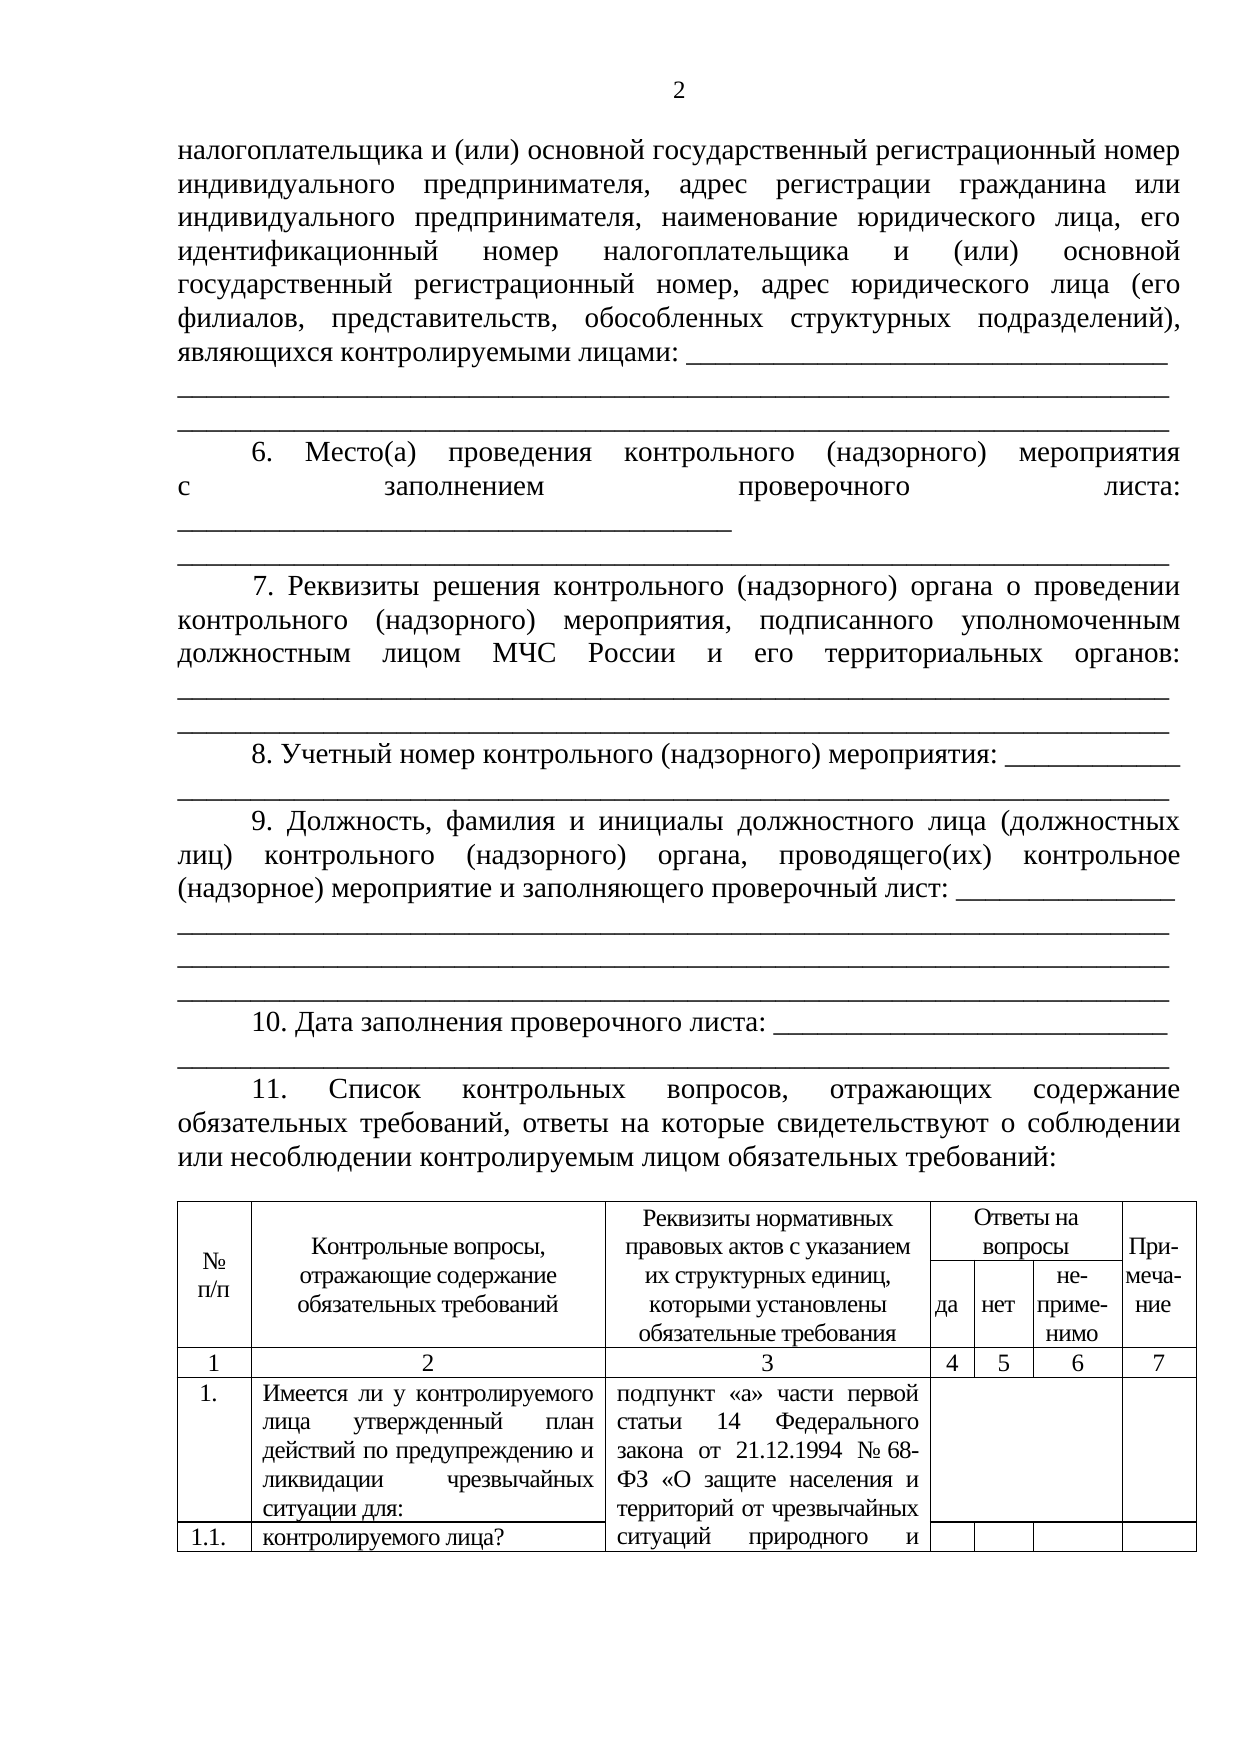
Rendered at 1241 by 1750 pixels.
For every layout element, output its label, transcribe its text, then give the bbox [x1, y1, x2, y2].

table_header Ответы на вопросы [931, 1202, 1122, 1259]
text ____________________________________________________________________ [177, 401, 1181, 434]
table_cell 6 [1034, 1348, 1122, 1377]
table_header Реквизиты нормативных правовых актов с указанием их структурных единиц, которыми установлены обязательные требования [606, 1202, 930, 1347]
table_cell [975, 1523, 1033, 1551]
text 7. Реквизиты решения контрольного (надзорного) органа о проведении контрольного (надзорного) мероприятия, подписанного уполномоченным должностным лицом МЧС России и его территориальных органов: ____________________________________________________________________ [177, 568, 1181, 703]
text ____________________________________________________________________ [177, 770, 1181, 803]
text ____________________________________________________________________ [177, 971, 1181, 1004]
table_cell 7 [1123, 1348, 1196, 1377]
table_cell да [931, 1261, 974, 1347]
table_cell контролируемого лица? [252, 1523, 605, 1551]
text ____________________________________________________________________ [177, 703, 1181, 736]
table_cell [1123, 1523, 1196, 1551]
text 9. Должность, фамилия и инициалы должностного лица (должностных лиц) контрольного (надзорного) органа, проводящего(их) контрольное (надзорное) мероприятие и заполняющего проверочный лист: _______________ [177, 803, 1181, 904]
text 11. Список контрольных вопросов, отражающих содержание обязательных требований, ответы на которые свидетельствуют о соблюдении или несоблюдении контролируемым лицом обязательных требований: [177, 1072, 1181, 1172]
table_cell 5 [975, 1348, 1033, 1377]
table_cell не- приме-нимо [1034, 1261, 1122, 1347]
table_cell 1.1. [178, 1523, 251, 1551]
table_header Контрольные вопросы, отражающие содержание обязательных требований [252, 1202, 605, 1347]
table_cell 1. [178, 1378, 251, 1521]
text 8. Учетный номер контрольного (надзорного) мероприятия: ____________ [177, 736, 1181, 770]
text ____________________________________________________________________ [177, 937, 1181, 971]
table_cell [931, 1378, 1122, 1521]
text ____________________________________________________________________ [177, 904, 1181, 937]
table_cell Имеется ли у контролируемого лица утвержденный план действий по предупреждению и ликвидации чрезвычайных ситуации для: [252, 1378, 605, 1521]
table_cell [1123, 1378, 1196, 1521]
table_cell 2 [252, 1348, 605, 1377]
table_header № п/п [178, 1202, 251, 1347]
table_cell [931, 1523, 974, 1551]
table_cell [1034, 1523, 1122, 1551]
text ____________________________________________________________________ [177, 1038, 1181, 1072]
text ____________________________________________________________________ [177, 535, 1181, 568]
table_header При-меча-ние [1123, 1202, 1196, 1347]
text 10. Дата заполнения проверочного листа: ___________________________ [177, 1004, 1181, 1038]
text 6. Место(а) проведения контрольного (надзорного) мероприятия с заполнением проверочного листа: ______________________________________ [177, 434, 1181, 535]
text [177, 132, 1181, 367]
table_cell 4 [931, 1348, 974, 1377]
text ____________________________________________________________________ [177, 367, 1181, 401]
table_cell подпункт «а» части первой статьи 14 Федерального закона от 21.12.1994 № 68-ФЗ «О защите населения и территорий от чрезвычайных ситуаций природного и техногенного характера» (далее – Федеральный закон № 68-ФЗ); абзац первый пункта 23 Положения о единой государственной системе предупреждения и ликвидации чрезвычайных ситуаций, утвержденного постановлением Правительства Российской Федерации от 30.12.2003 № 794 (далее – Положение о единой государственной системе) [606, 1378, 930, 1551]
table_cell 3 [606, 1348, 930, 1377]
table_cell 1 [178, 1348, 251, 1377]
table_cell нет [975, 1261, 1033, 1347]
